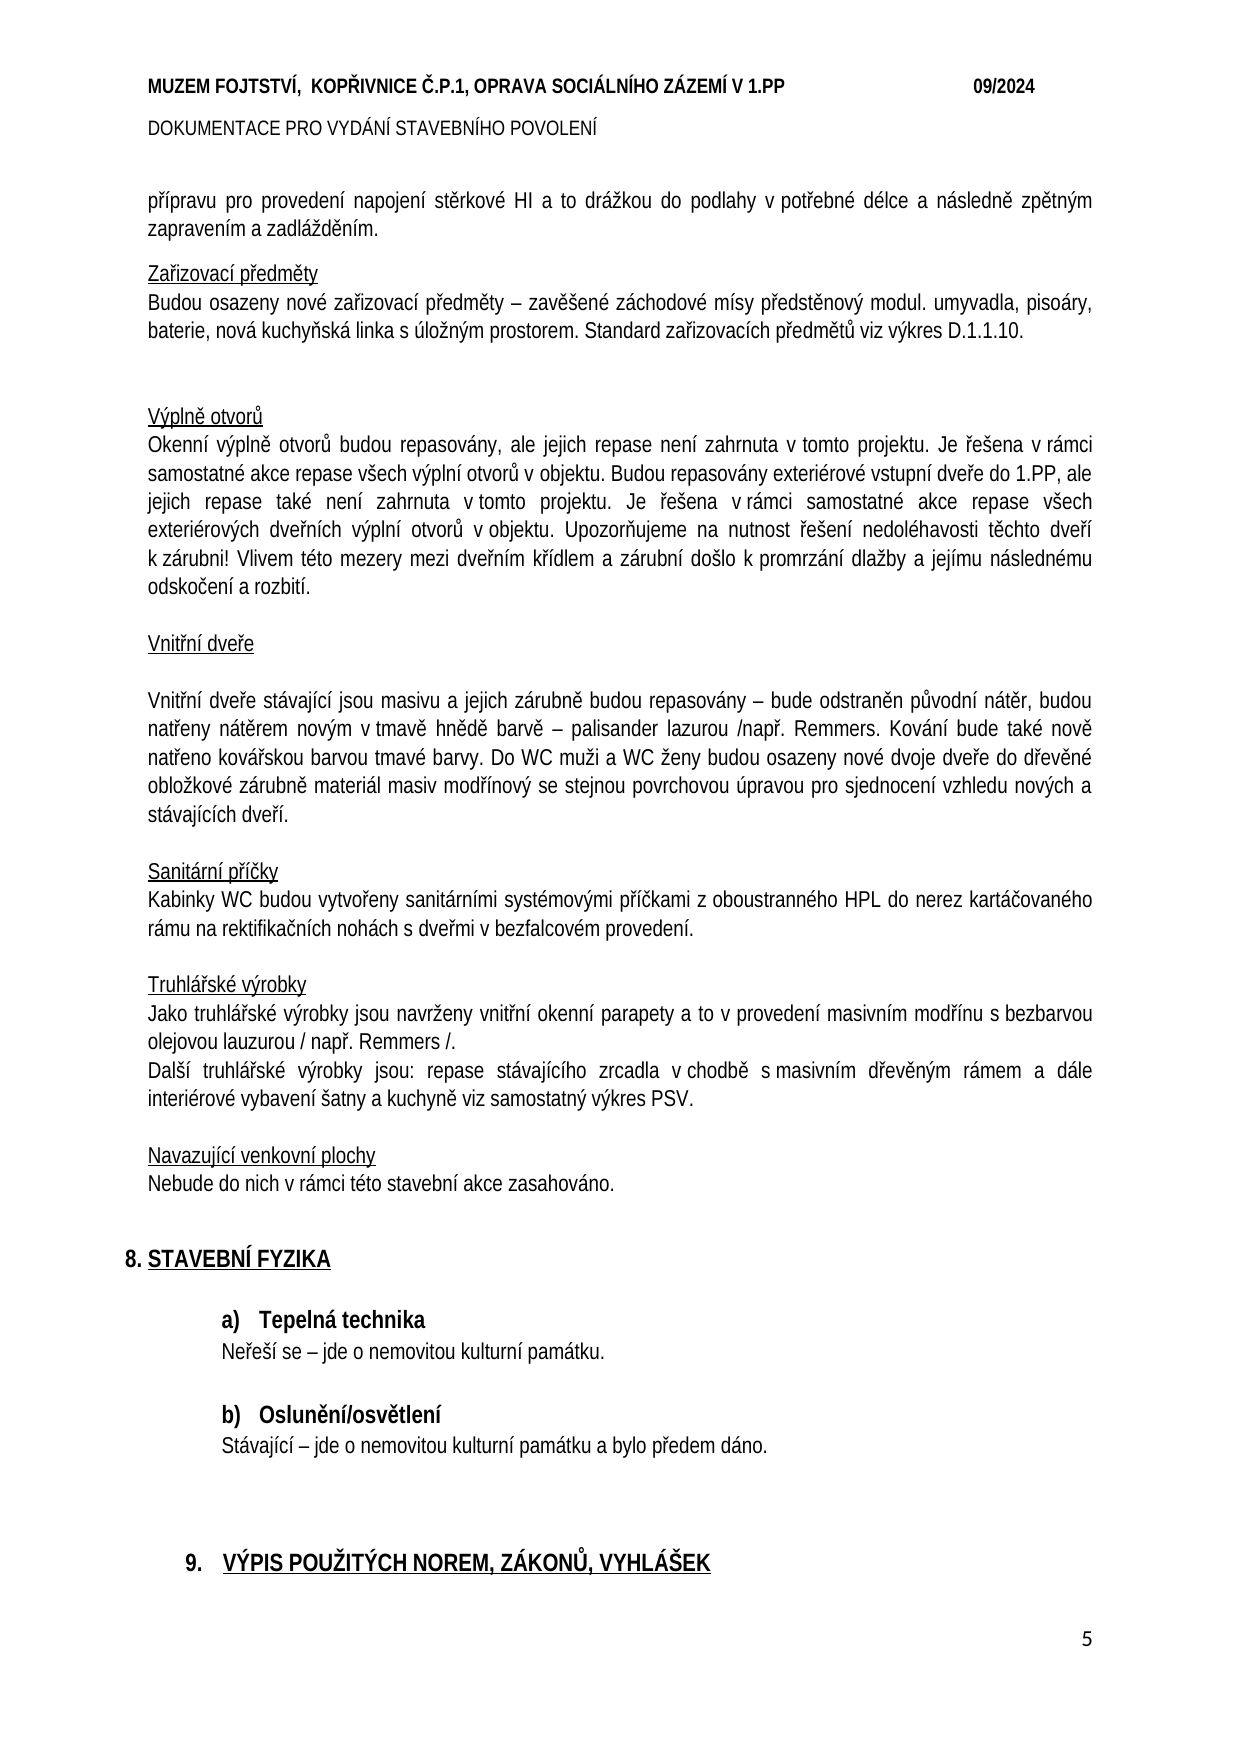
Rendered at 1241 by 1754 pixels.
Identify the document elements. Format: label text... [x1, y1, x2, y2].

text Navazující venkovní plochy [148, 1142, 1092, 1168]
text Neřeší se – jde o nemovitou kulturní památku. [148, 1338, 1092, 1364]
text Budou osazeny nové zařizovací předměty – zavěšené záchodové mísy předstěnový modul. umyvadla, pisoáry, baterie, nová kuchyňská linka s úložným prostorem. Standard zařizovacích předmětů viz výkres D.1.1.10. [148, 289, 1092, 344]
text Další truhlářské výrobky jsou: repase stávajícího zrcadla v chodbě s masivním dřevěným rámem a dále interiérové vybavení šatny a kuchyně viz samostatný výkres PSV. [148, 1057, 1092, 1111]
text Kabinky WC budou vytvořeny sanitárními systémovými příčkami z oboustranného HPL do nerez kartáčovaného rámu na rektifikačních nohách s dveřmi v bezfalcovém provedení. [148, 886, 1092, 941]
list VÝPIS POUŽITÝCH NOREM, ZÁKONŮ, VYHLÁŠEK [185, 1548, 1092, 1577]
list STAVEBNÍ FYZIKA [125, 1244, 1092, 1273]
text Truhlářské výrobky [148, 971, 1092, 998]
text Vnitřní dveře [148, 630, 1092, 656]
list Tepelná technika [221, 1305, 1092, 1334]
text Jako truhlářské výrobky jsou navrženy vnitřní okenní parapety a to v provedení masivním modřínu s bezbarvou olejovou lauzurou / např. Remmers /. [148, 1000, 1092, 1054]
text Nebude do nich v rámci této stavební akce zasahováno. [148, 1170, 1092, 1197]
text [148, 187, 1092, 242]
text Okenní výplně otvorů budou repasovány, ale jejich repase není zahrnuta v tomto projektu. Je řešena v rámci samostatné akce repase všech výplní otvorů v objektu. Budou repasovány exteriérové vstupní dveře do 1.PP, ale jejich repase také není zahrnuta v tomto projektu. Je řešena v rámci samostatné akce repase všech exteriérových dveřních výplní otvorů v objektu. Upozorňujeme na nutnost řešení nedoléhavosti těchto dveří k zárubni! Vlivem této mezery mezi dveřním křídlem a zárubní došlo k promrzání dlažby a jejímu následnému odskočení a rozbití. [148, 431, 1092, 599]
text Vnitřní dveře stávající jsou masivu a jejich zárubně budou repasovány – bude odstraněn původní nátěr, budou natřeny nátěrem novým v tmavě hnědě barvě – palisander lazurou /např. Remmers. Kování bude také nově natřeno kovářskou barvou tmavé barvy. Do WC muži a WC ženy budou osazeny nové dvoje dveře do dřevěné obložkové zárubně materiál masiv modřínový se stejnou povrchovou úpravou pro sjednocení vzhledu nových a stávajících dveří. [148, 687, 1092, 827]
text Sanitární příčky [148, 858, 1092, 884]
text Zařizovací předměty [148, 260, 1092, 287]
text Výplně otvorů [148, 403, 1092, 429]
text Stávající – jde o nemovitou kulturní památku a bylo předem dáno. [148, 1432, 1092, 1459]
list Oslunění/osvětlení [221, 1399, 1092, 1428]
